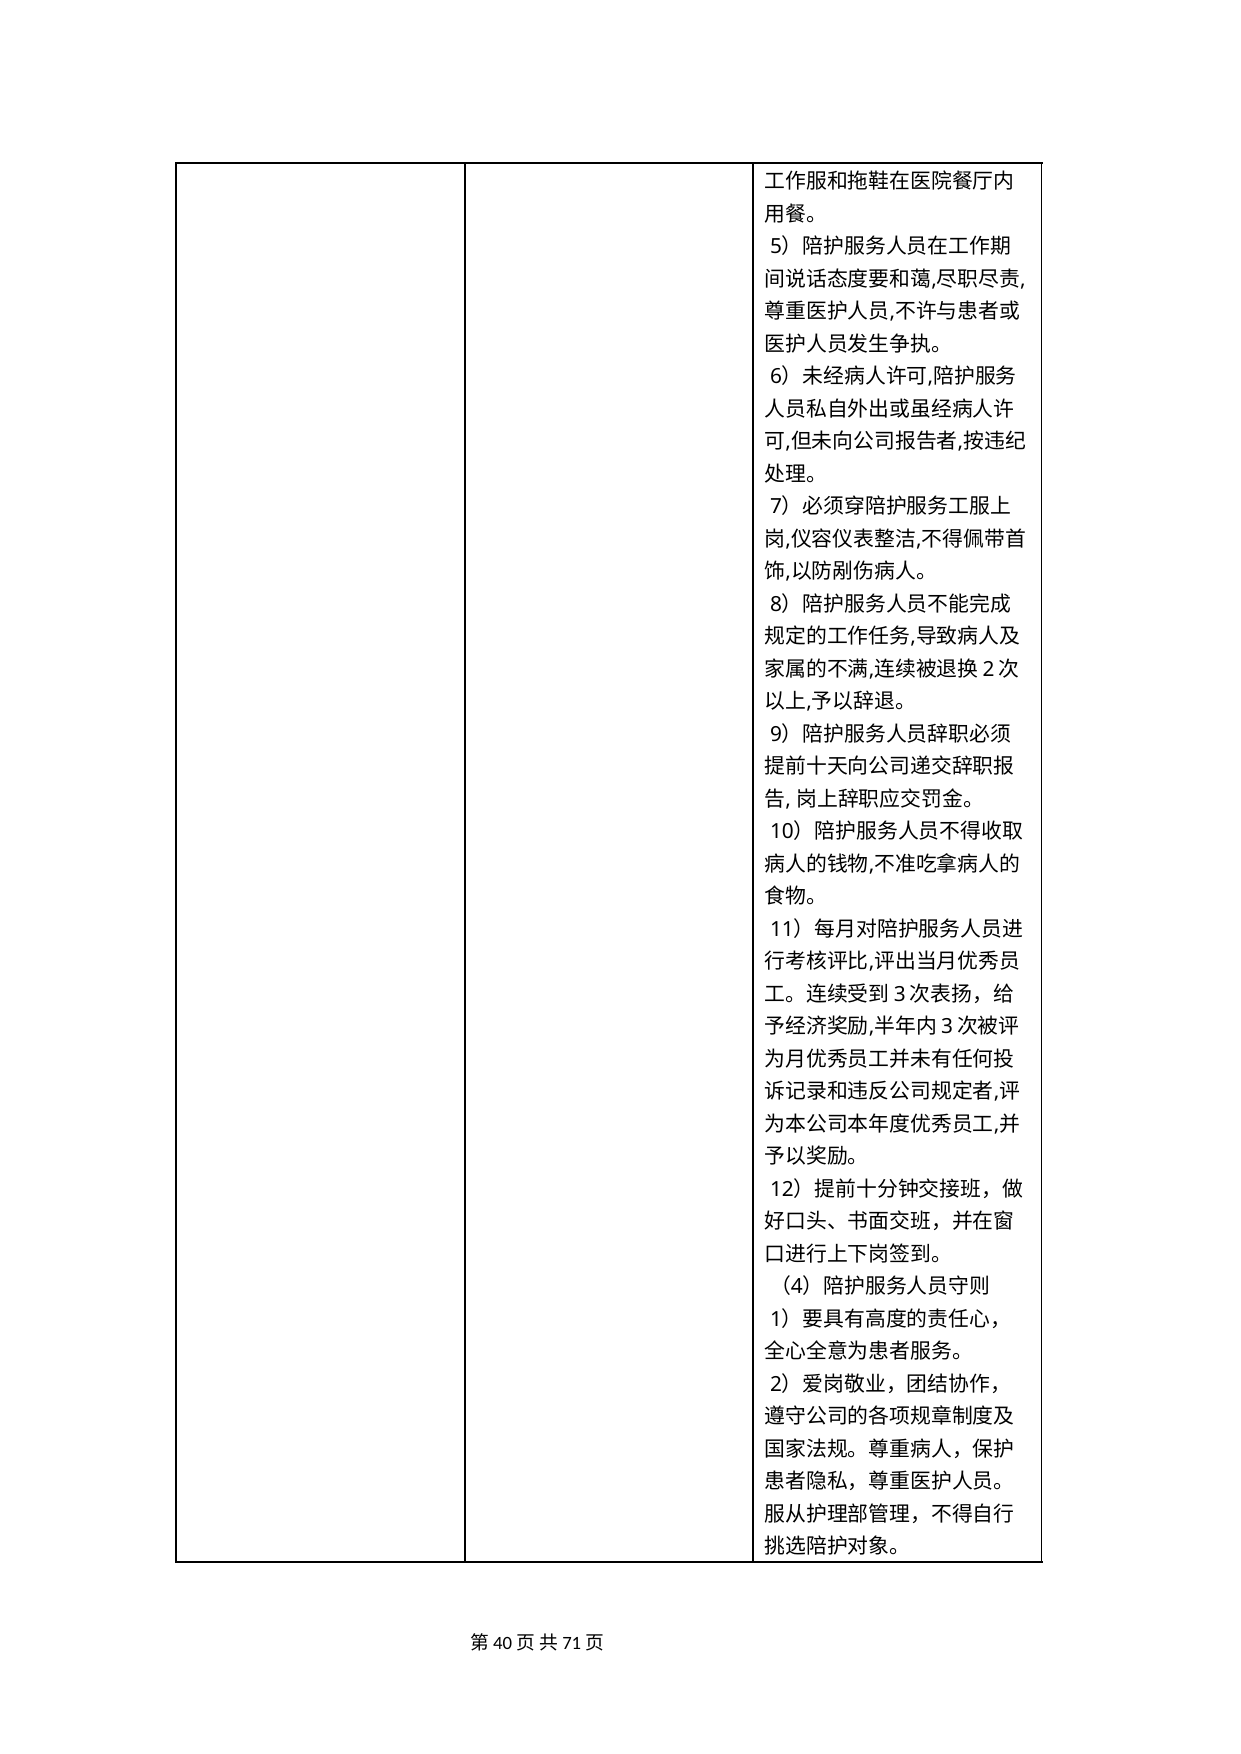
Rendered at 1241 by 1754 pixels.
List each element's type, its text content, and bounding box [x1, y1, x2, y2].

table_cell 1 [177, 164, 464, 1561]
table_cell [466, 164, 752, 1561]
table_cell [754, 164, 1041, 1561]
